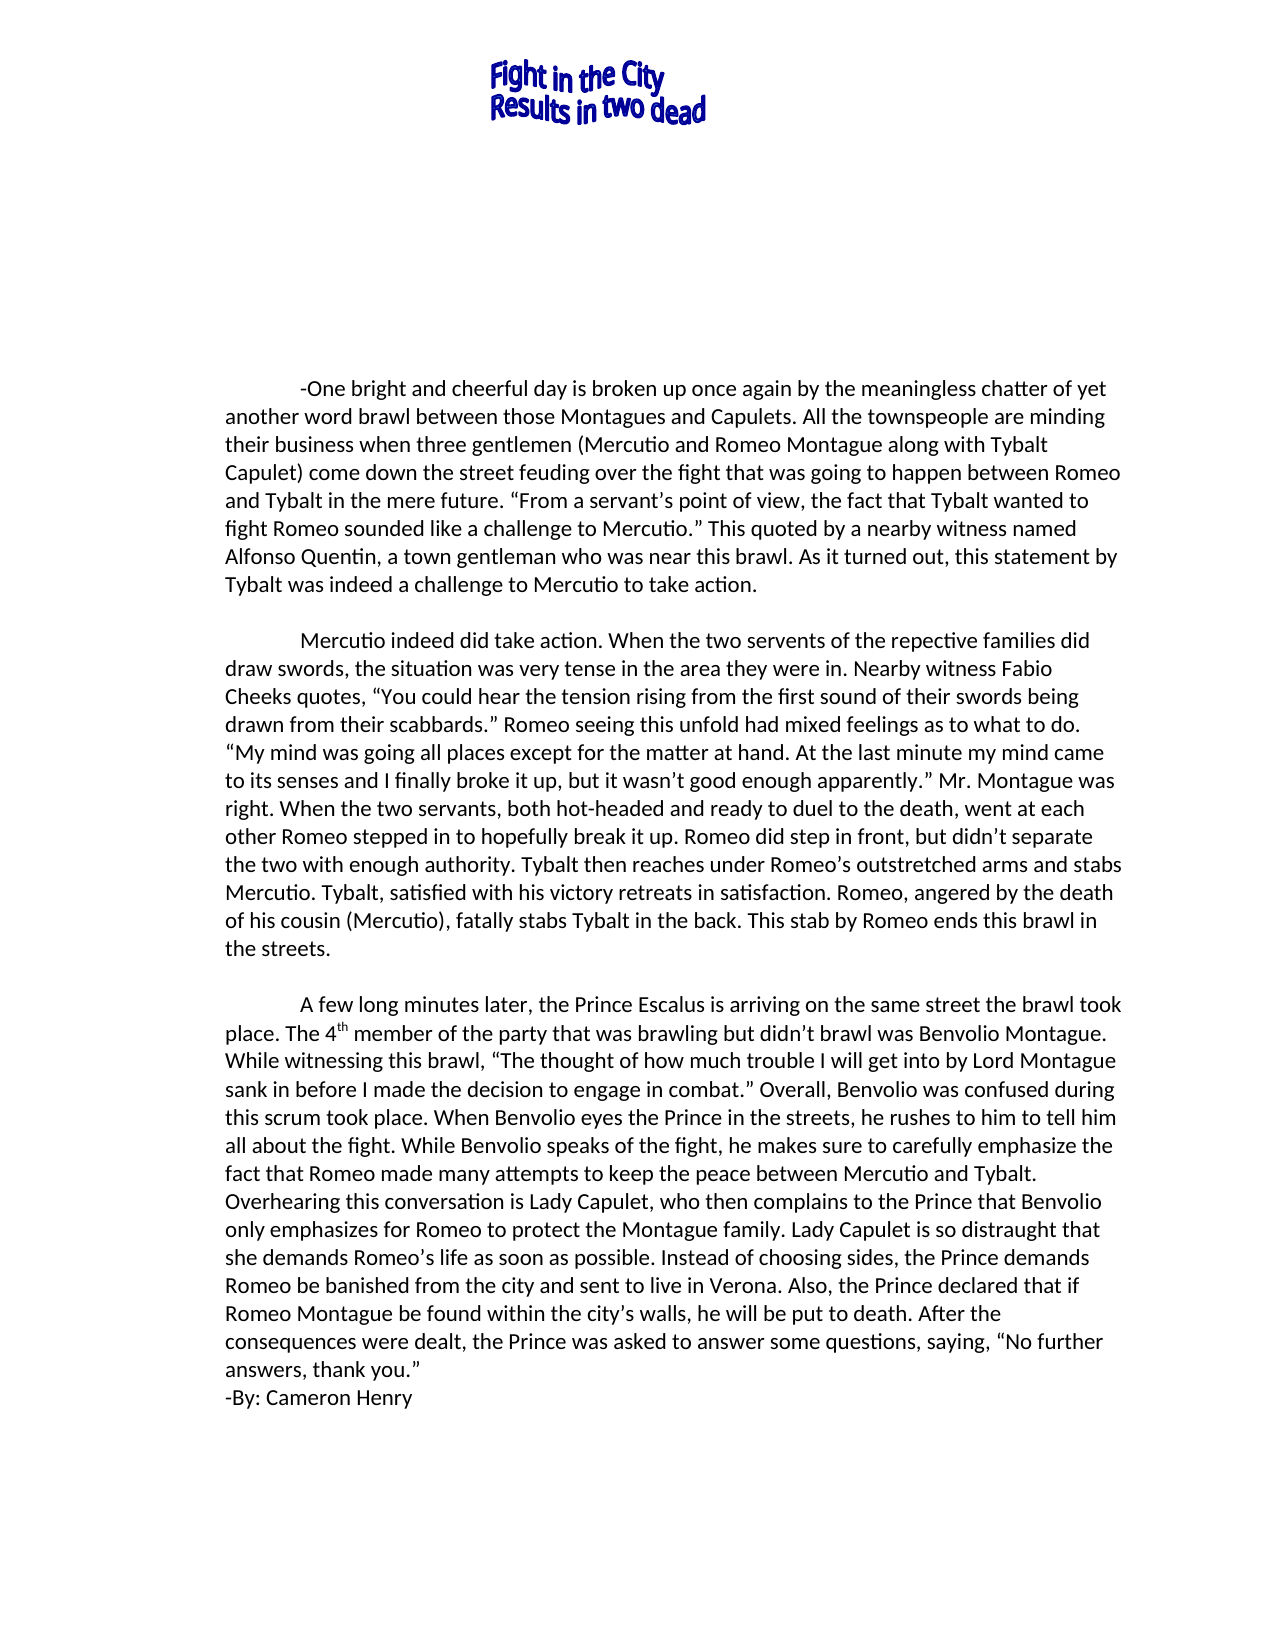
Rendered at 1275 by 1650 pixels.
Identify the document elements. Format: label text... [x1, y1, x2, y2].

text A few long minutes later, the Prince Escalus is arriving on the same street the brawl took place. The 4th member of the party that was brawling but didn’t brawl was Benvolio Montague. While witnessing this brawl, “The thought of how much trouble I will get into by Lord Montague sank in before I made the decision to engage in combat.” Overall, Benvolio was confused during this scrum took place. When Benvolio eyes the Prince in the streets, he rushes to him to tell him all about the fight. While Benvolio speaks of the fight, he makes sure to carefully emphasize the fact that Romeo made many attempts to keep the peace between Mercutio and Tybalt. Overhearing this conversation is Lady Capulet, who then complains to the Prince that Benvolio only emphasizes for Romeo to protect the Montague family. Lady Capulet is so distraught that she demands Romeo’s life as soon as possible. Instead of choosing sides, the Prince demands Romeo be banished from the city and sent to live in Verona. Also, the Prince declared that if Romeo Montague be found within the city’s walls, he will be put to death. After the consequences were dealt, the Prince was asked to answer some questions, saying, “No further answers, thank you.” [225, 991, 1125, 1383]
text Mercutio indeed did take action. When the two servents of the repective families did draw swords, the situation was very tense in the area they were in. Nearby witness Fabio Cheeks quotes, “You could hear the tension rising from the first sound of their swords being drawn from their scabbards.” Romeo seeing this unfold had mixed feelings as to what to do. “My mind was going all places except for the matter at hand. At the last minute my mind came to its senses and I finally broke it up, but it wasn’t good enough apparently.” Mr. Montague was right. When the two servants, both hot-headed and ready to duel to the death, went at each other Romeo stepped in to hopefully break it up. Romeo did step in front, but didn’t separate the two with enough authority. Tybalt then reaches under Romeo’s outstretched arms and stabs Mercutio. Tybalt, satisfied with his victory retreats in satisfaction. Romeo, angered by the death of his cousin (Mercutio), fatally stabs Tybalt in the back. This stab by Romeo ends this brawl in the streets. [225, 626, 1125, 963]
text -By: Cameron Henry [225, 1383, 1125, 1411]
text -One bright and cheerful day is broken up once again by the meaningless chatter of yet another word brawl between those Montagues and Capulets. All the townspeople are minding their business when three gentlemen (Mercutio and Romeo Montague along with Tybalt Capulet) come down the street feuding over the fight that was going to happen between Romeo and Tybalt in the mere future. “From a servant’s point of view, the fact that Tybalt wanted to fight Romeo sounded like a challenge to Mercutio.” This quoted by a nearby witness named Alfonso Quentin, a town gentleman who was near this brawl. As it turned out, this statement by Tybalt was indeed a challenge to Mercutio to take action. [225, 374, 1125, 598]
